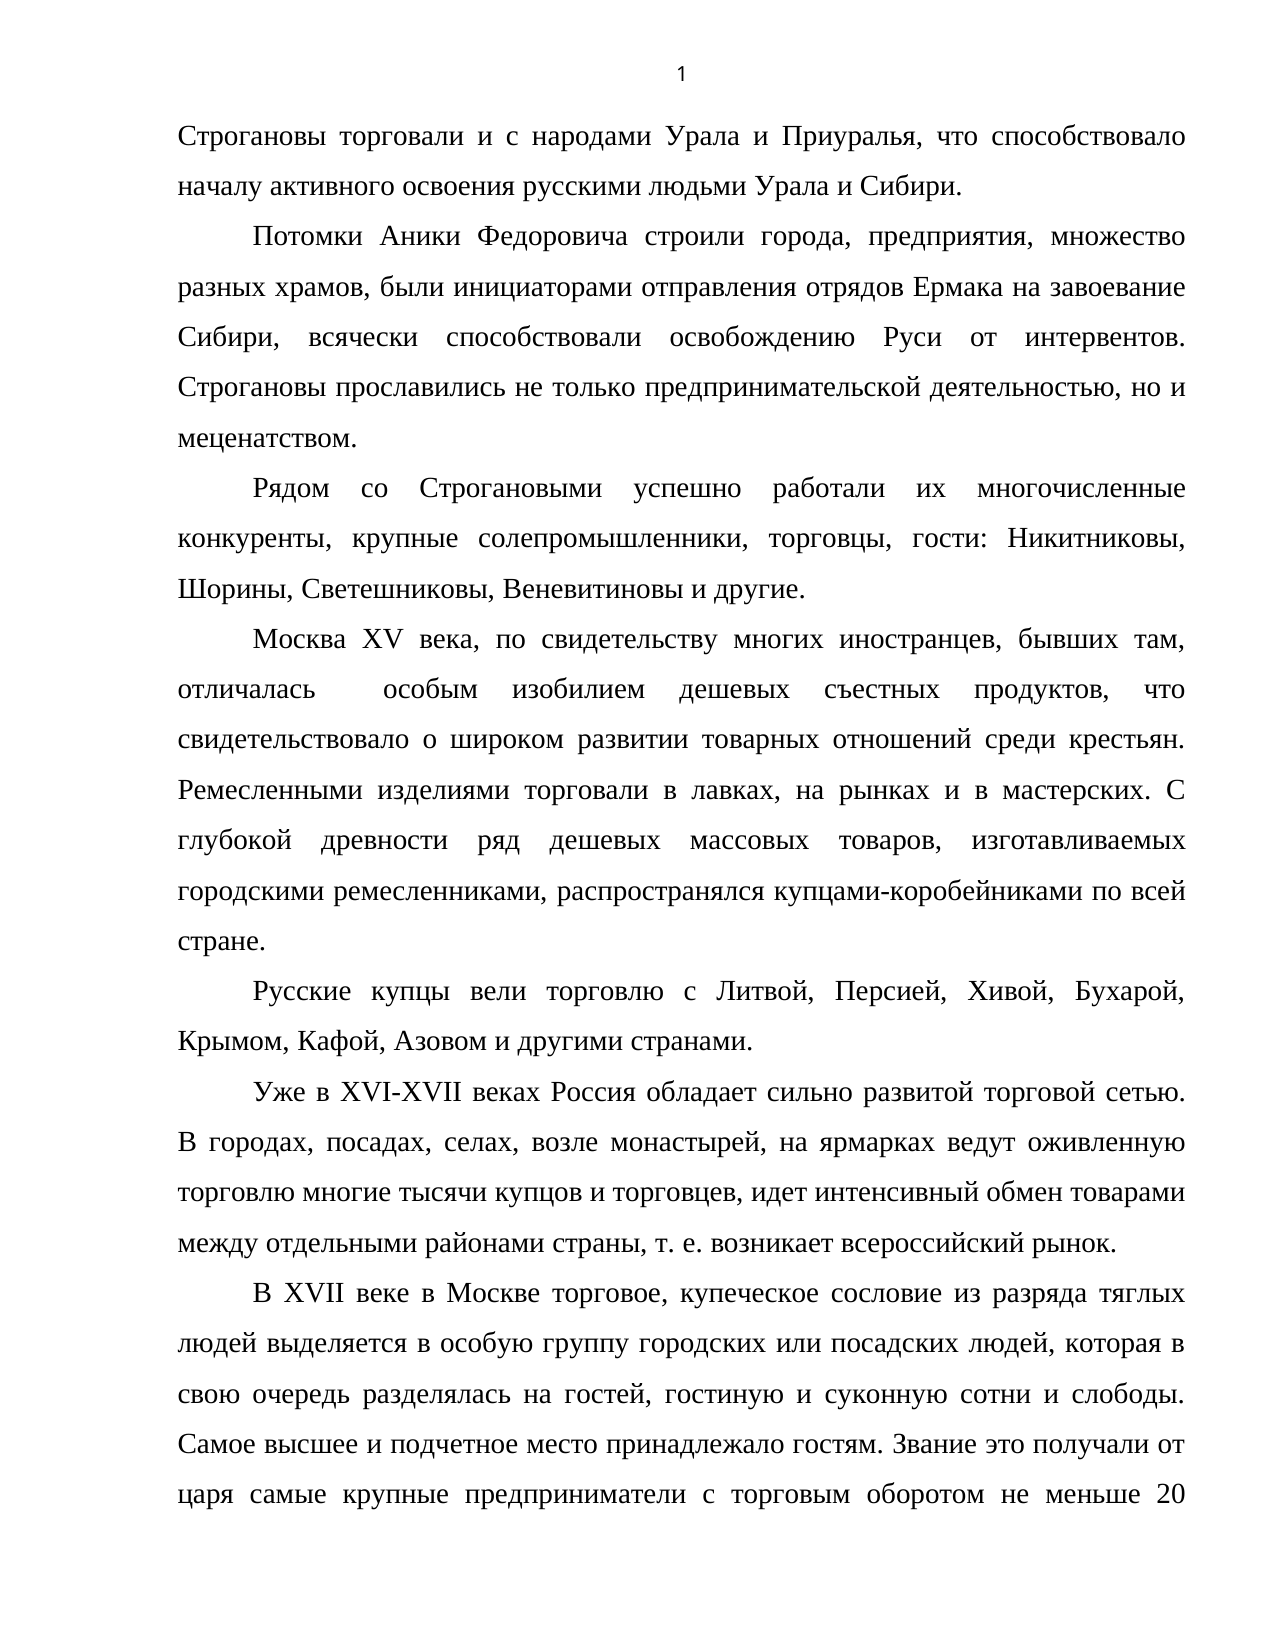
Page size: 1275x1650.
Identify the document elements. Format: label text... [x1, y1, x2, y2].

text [177, 118, 1186, 202]
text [177, 1275, 1186, 1510]
text Рядом со Строгановыми успешно работали их многочисленные конкуренты, крупные солепромышленники, торговцы, гости: Никитниковы, Шорины, Светешниковы, Веневитиновы и другие. [177, 470, 1186, 604]
text Москва XV века, по свидетельству многих иностранцев, бывших там, отличалась особым изобилием дешевых съестных продуктов, что свидетельствовало о широком развитии товарных отношений среди крестьян. Ремесленными изделиями торговали в лавках, на рынках и в мастерских. С глубокой древности ряд дешевых массовых товаров, изготавливаемых городскими ремесленниками, распространялся купцами-коробейниками по всей стране. [177, 621, 1186, 957]
text Потомки Аники Федоровича строили города, предприятия, множество разных храмов, были инициаторами отправления отрядов Ермака на завоевание Сибири, всячески способствовали освобождению Руси от интервентов. Строгановы прославились не только предпринимательской деятельностью, но и меценатством. [177, 219, 1186, 453]
text Уже в XVI-XVII веках Россия обладает сильно развитой торговой сетью. В городах, посадах, селах, возле монастырей, на ярмарках ведут оживленную торговлю многие тысячи купцов и торговцев, идет интенсивный обмен товарами между отдельными районами страны, т. е. возникает всероссийский рынок. [177, 1074, 1186, 1258]
text Русские купцы вели торговлю с Литвой, Персией, Хивой, Бухарой, Крымом, Кафой, Азовом и другими странами. [177, 973, 1186, 1057]
